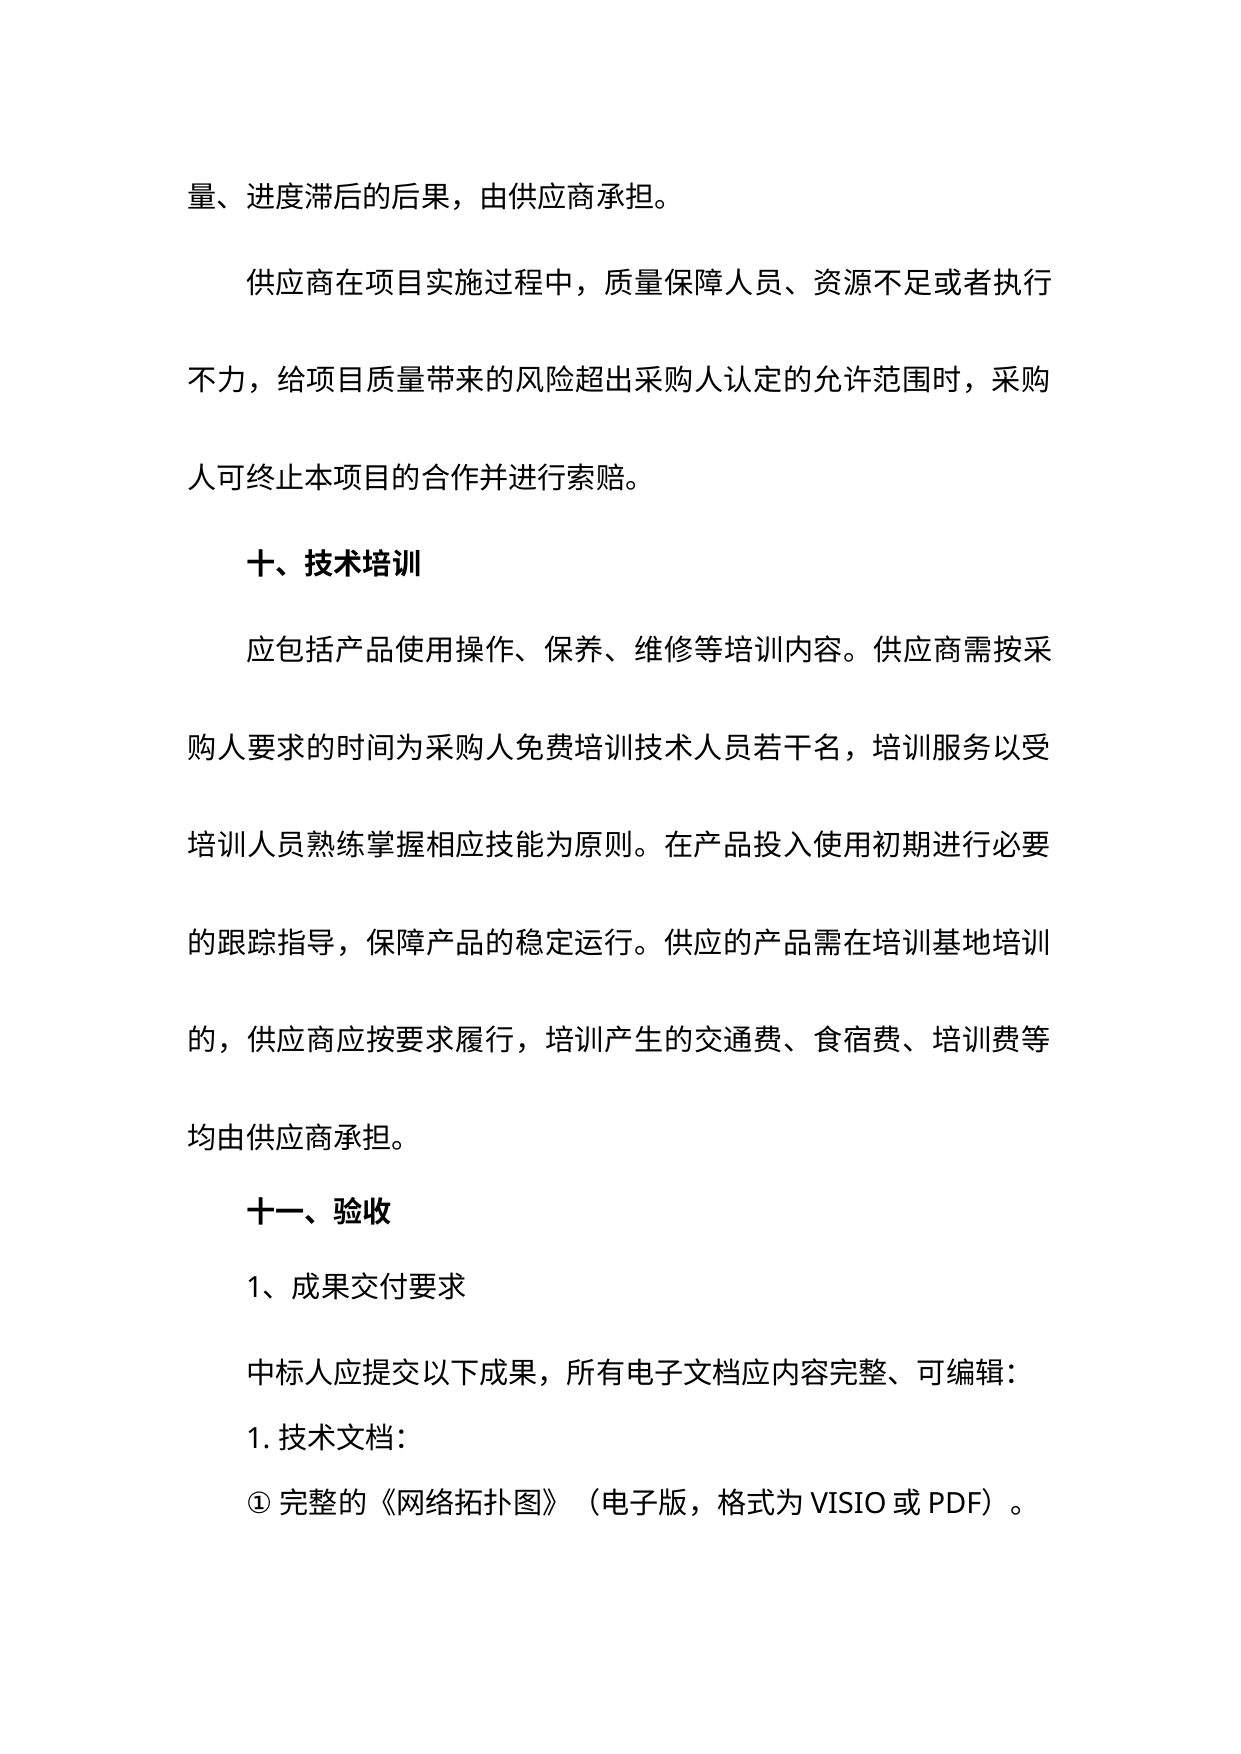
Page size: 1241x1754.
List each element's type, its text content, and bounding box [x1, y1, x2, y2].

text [187, 162, 1053, 227]
text 供应商在项目实施过程中，质量保障人员、资源不足或者执行不力，给项目质量带来的风险超出采购人认定的允许范围时，采购人可终止本项目的合作并进行索赔。 [187, 248, 1053, 508]
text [246, 1339, 1053, 1534]
text 应包括产品使用操作、保养、维修等培训内容。供应商需按采购人要求的时间为采购人免费培训技术人员若干名，培训服务以受培训人员熟练掌握相应技能为原则。在产品投入使用初期进行必要的跟踪指导，保障产品的稳定运行。供应的产品需在培训基地培训的，供应商应按要求履行，培训产生的交通费、食宿费、培训费等均由供应商承担。 [187, 615, 1053, 1168]
list 验收 [187, 1189, 1053, 1231]
text 十、技术培训 [187, 529, 1053, 594]
text 1、成果交付要求 [187, 1252, 1053, 1317]
